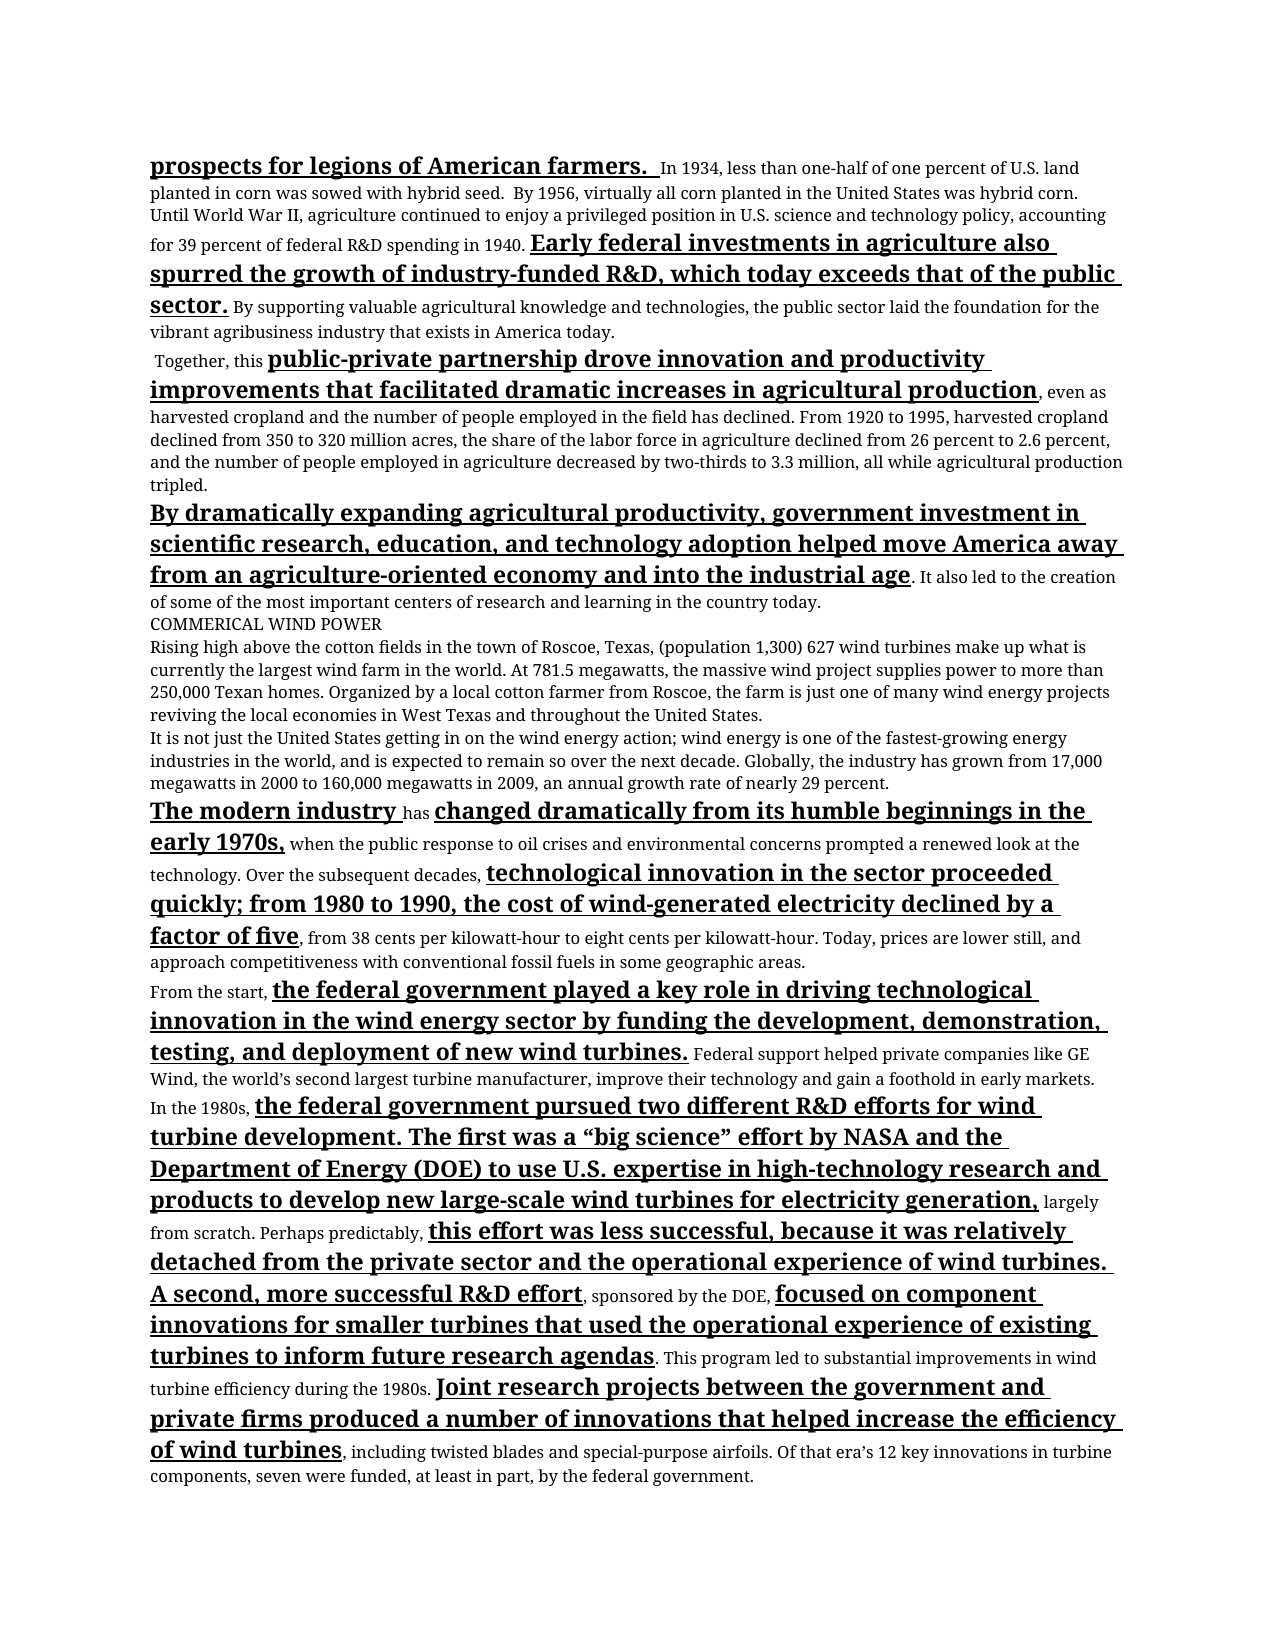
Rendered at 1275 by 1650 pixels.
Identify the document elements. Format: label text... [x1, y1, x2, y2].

text By dramatically expanding agricultural productivity, government investment in scientific research, education, and technology adoption helped move America away from an agriculture-oriented economy and into the industrial age. It also led to the creation of some of the most important centers of research and learning in the country today. [150, 496, 1125, 613]
text It is not just the United States getting in on the wind energy action; wind energy is one of the fastest-growing energy industries in the world, and is expected to remain so over the next decade. Globally, the industry has grown from 17,000 megawatts in 2000 to 160,000 megawatts in 2009, an annual growth rate of nearly 29 percent. [150, 726, 1125, 794]
text Rising high above the cotton fields in the town of Roscoe, Texas, (population 1,300) 627 wind turbines make up what is currently the largest wind farm in the world. At 781.5 megawatts, the massive wind project supplies power to more than 250,000 Texan homes. Organized by a local cotton farmer from Roscoe, the farm is just one of many wind energy projects reviving the local economies in West Texas and throughout the United States. [150, 636, 1125, 726]
text A second, more successful R&D effort, sponsored by the DOE, focused on component innovations for smaller turbines that used the operational experience of existing turbines to inform future research agendas. This program led to substantial improvements in wind turbine efficiency during the 1980s. Joint research projects between the government and private firms produced a number of innovations that helped increase the efficiency of wind turbines, including twisted blades and special-purpose airfoils. Of that era’s 12 key innovations in turbine components, seven were funded, at least in part, by the federal government. [150, 1277, 1125, 1488]
text In the 1980s, the federal government pursued two different R&D efforts for wind turbine development. The first was a “big science” effort by NASA and the Department of Energy (DOE) to use U.S. expertise in high-technology research and products to develop new large-scale wind turbines for electricity generation, largely from scratch. Perhaps predictably, this effort was less successful, because it was relatively detached from the private sector and the operational experience of wind turbines. [150, 1090, 1125, 1277]
text COMMERICAL WIND POWER [150, 613, 1125, 636]
text Until World War II, agriculture continued to enjoy a privileged position in U.S. science and technology policy, accounting for 39 percent of federal R&D spending in 1940. Early federal investments in agriculture also spurred the growth of industry-funded R&D, which today exceeds that of the public sector. By supporting valuable agricultural knowledge and technologies, the public sector laid the foundation for the vibrant agribusiness industry that exists in America today. [150, 204, 1125, 343]
text From the start, the federal government played a key role in driving technological innovation in the wind energy sector by funding the development, demonstration, testing, and deployment of new wind turbines. Federal support helped private companies like GE Wind, the world’s second largest turbine manufacturer, improve their technology and gain a foothold in early markets. [150, 973, 1125, 1090]
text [150, 150, 1125, 204]
text The modern industry has changed dramatically from its humble beginnings in the early 1970s, when the public response to oil crises and environmental concerns prompted a renewed look at the technology. Over the subsequent decades, technological innovation in the sector proceeded quickly; from 1980 to 1990, the cost of wind-generated electricity declined by a factor of five, from 38 cents per kilowatt-hour to eight cents per kilowatt-hour. Today, prices are lower still, and approach competitiveness with conventional fossil fuels in some geographic areas. [150, 794, 1125, 973]
text Together, this public-private partnership drove innovation and productivity improvements that facilitated dramatic increases in agricultural production, even as harvested cropland and the number of people employed in the field has declined. From 1920 to 1995, harvested cropland declined from 350 to 320 million acres, the share of the labor force in agriculture declined from 26 percent to 2.6 percent, and the number of people employed in agriculture decreased by two-thirds to 3.3 million, all while agricultural production tripled. [150, 343, 1125, 496]
